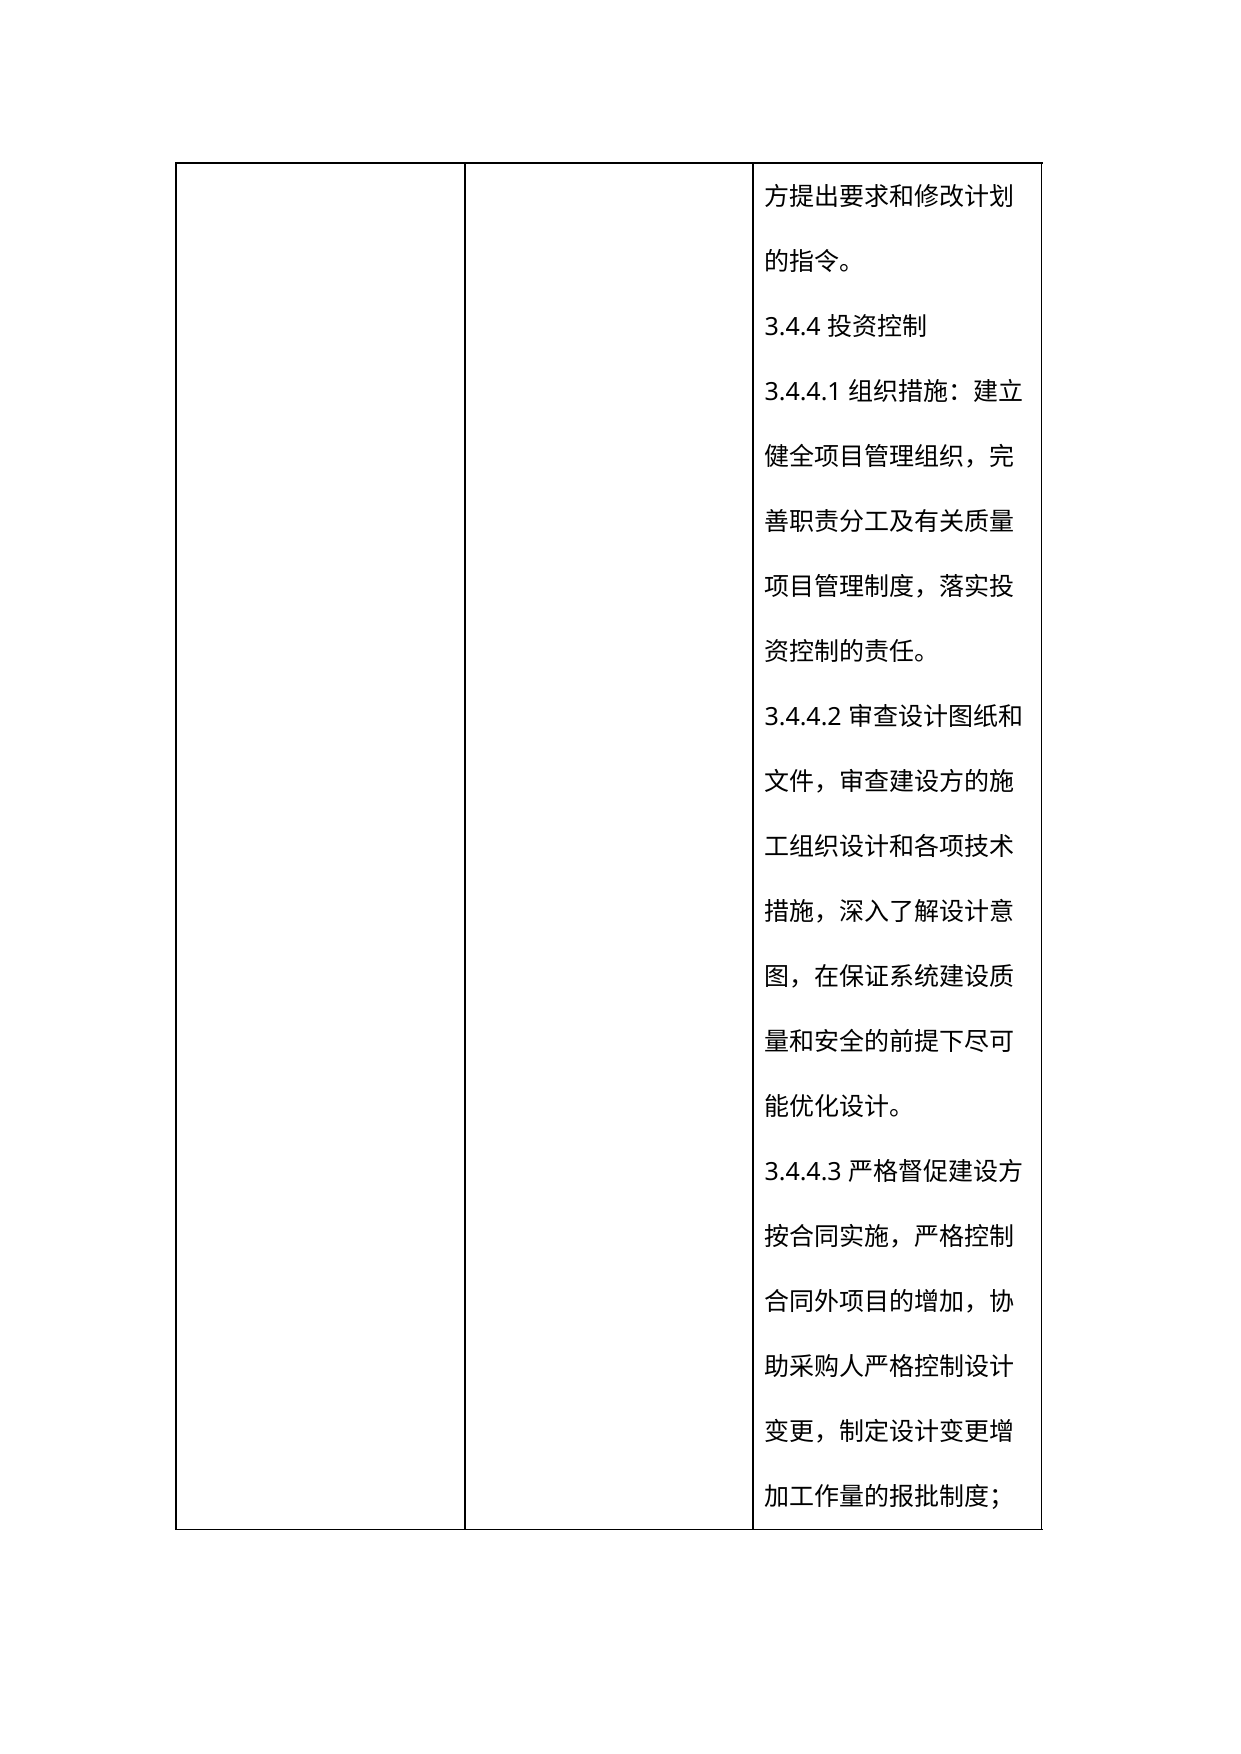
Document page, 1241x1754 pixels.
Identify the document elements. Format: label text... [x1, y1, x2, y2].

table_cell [754, 164, 1041, 1528]
table_cell [466, 164, 752, 1528]
table_cell 1 [177, 164, 464, 1528]
